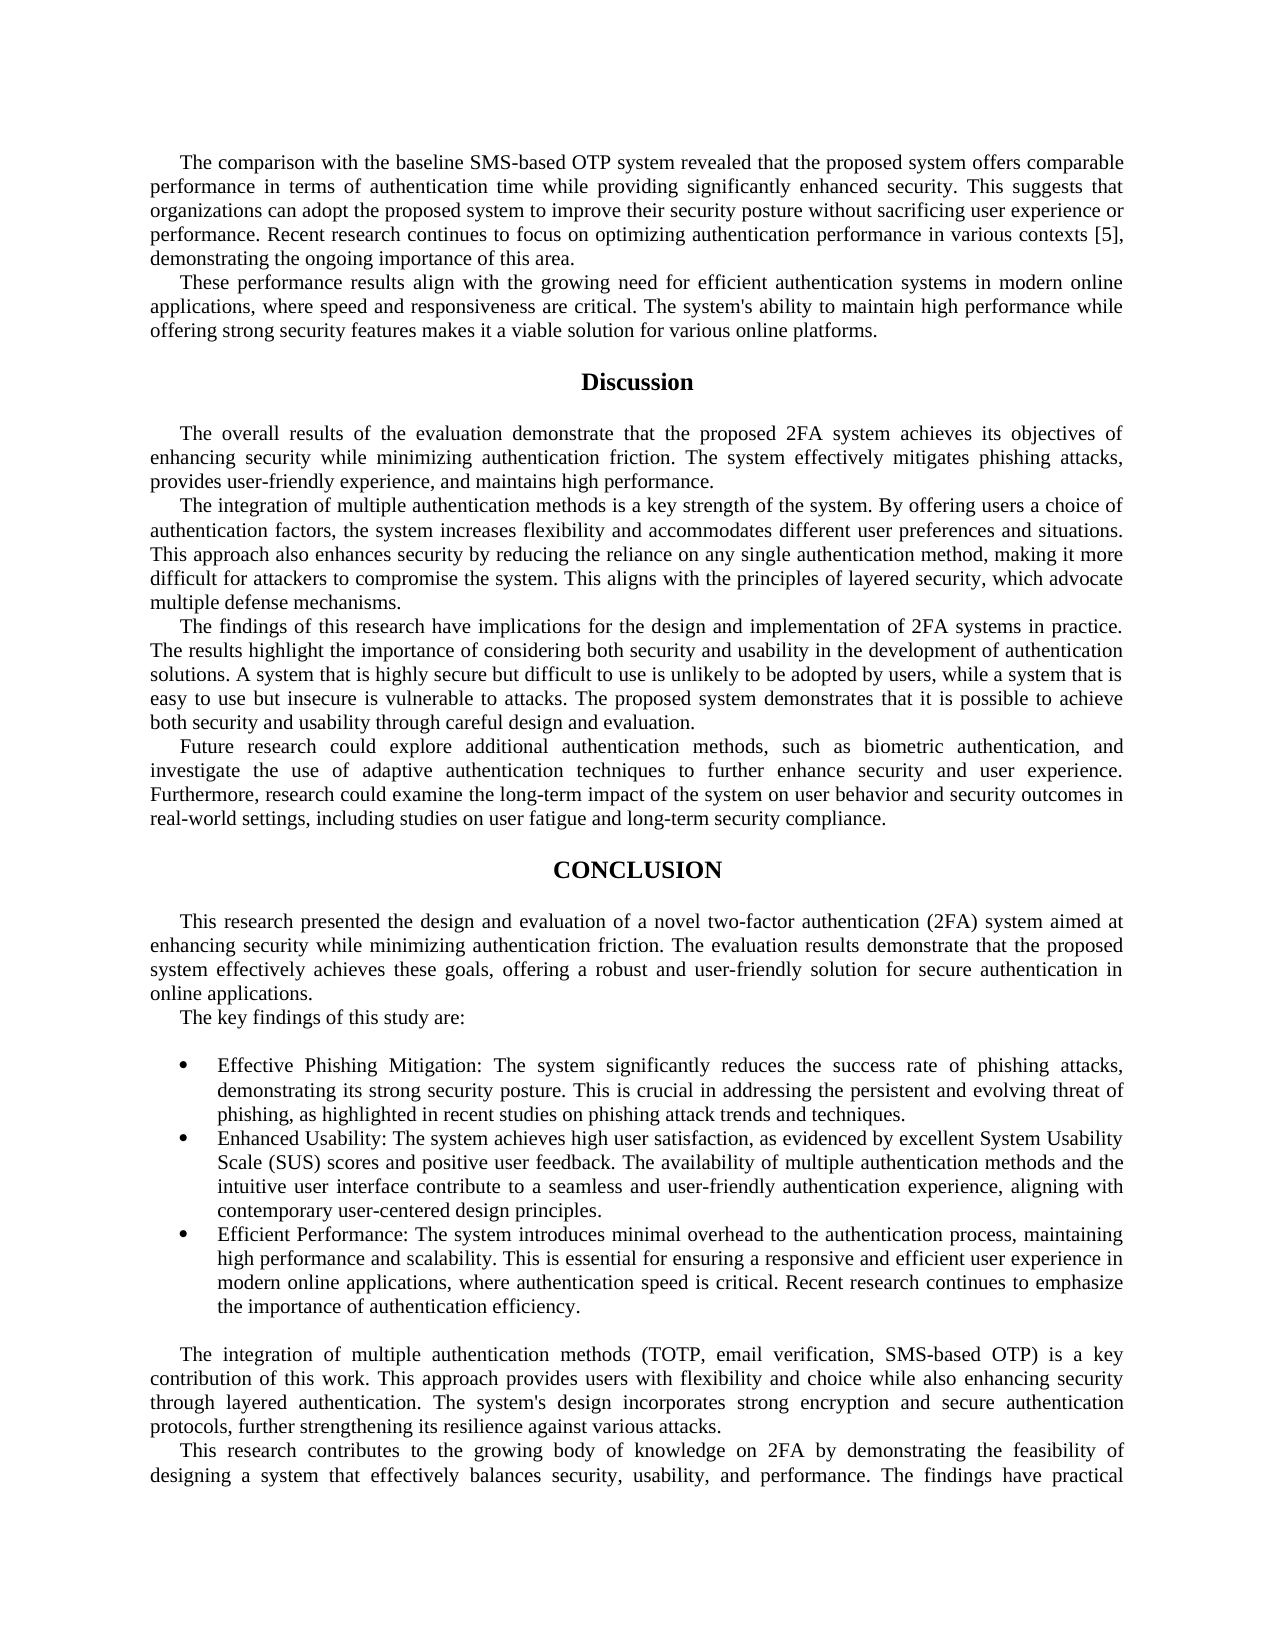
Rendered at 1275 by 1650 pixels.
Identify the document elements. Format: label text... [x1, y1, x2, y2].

text The findings of this research have implications for the design and implementation of 2FA systems in practice. The results highlight the importance of considering both security and usability in the development of authentication solutions. A system that is highly secure but difficult to use is unlikely to be adopted by users, while a system that is easy to use but insecure is vulnerable to attacks. The proposed system demonstrates that it is possible to achieve both security and usability through careful design and evaluation. [150, 614, 1125, 734]
text The comparison with the baseline SMS-based OTP system revealed that the proposed system offers comparable performance in terms of authentication time while providing significantly enhanced security. This suggests that organizations can adopt the proposed system to improve their security posture without sacrificing user experience or performance. Recent research continues to focus on optimizing authentication performance in various contexts [5], demonstrating the ongoing importance of this area. [150, 150, 1125, 270]
text The overall results of the evaluation demonstrate that the proposed 2FA system achieves its objectives of enhancing security while minimizing authentication friction. The system effectively mitigates phishing attacks, provides user-friendly experience, and maintains high performance. [150, 421, 1125, 493]
subtitle Discussion [150, 367, 1125, 396]
text These performance results align with the growing need for efficient authentication systems in modern online applications, where speed and responsiveness are critical. The system's ability to maintain high performance while offering strong security features makes it a viable solution for various online platforms. [150, 270, 1125, 342]
list Effective Phishing Mitigation: The system significantly reduces the success rate of phishing attacks, demonstrating its strong security posture. This is crucial in addressing the persistent and evolving threat of phishing, as highlighted in recent studies on phishing attack trends and techniques. [179, 1053, 1125, 1126]
subtitle CONCLUSION [150, 855, 1125, 884]
text The integration of multiple authentication methods (TOTP, email verification, SMS-based OTP) is a key contribution of this work. This approach provides users with flexibility and choice while also enhancing security through layered authentication. The system's design incorporates strong encryption and secure authentication protocols, further strengthening its resilience against various attacks. [150, 1342, 1125, 1438]
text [150, 1438, 1125, 1487]
text The key findings of this study are: [150, 1005, 1125, 1029]
list Enhanced Usability: The system achieves high user satisfaction, as evidenced by excellent System Usability Scale (SUS) scores and positive user feedback. The availability of multiple authentication methods and the intuitive user interface contribute to a seamless and user-friendly authentication experience, aligning with contemporary user-centered design principles. [179, 1126, 1125, 1222]
text The integration of multiple authentication methods is a key strength of the system. By offering users a choice of authentication factors, the system increases flexibility and accommodates different user preferences and situations. This approach also enhances security by reducing the reliance on any single authentication method, making it more difficult for attackers to compromise the system. This aligns with the principles of layered security, which advocate multiple defense mechanisms. [150, 493, 1125, 614]
list Efficient Performance: The system introduces minimal overhead to the authentication process, maintaining high performance and scalability. This is essential for ensuring a responsive and efficient user experience in modern online applications, where authentication speed is critical. Recent research continues to emphasize the importance of authentication efficiency. [179, 1222, 1125, 1318]
text This research presented the design and evaluation of a novel two-factor authentication (2FA) system aimed at enhancing security while minimizing authentication friction. The evaluation results demonstrate that the proposed system effectively achieves these goals, offering a robust and user-friendly solution for secure authentication in online applications. [150, 909, 1125, 1005]
text Future research could explore additional authentication methods, such as biometric authentication, and investigate the use of adaptive authentication techniques to further enhance security and user experience. Furthermore, research could examine the long-term impact of the system on user behavior and security outcomes in real-world settings, including studies on user fatigue and long-term security compliance. [150, 734, 1125, 830]
